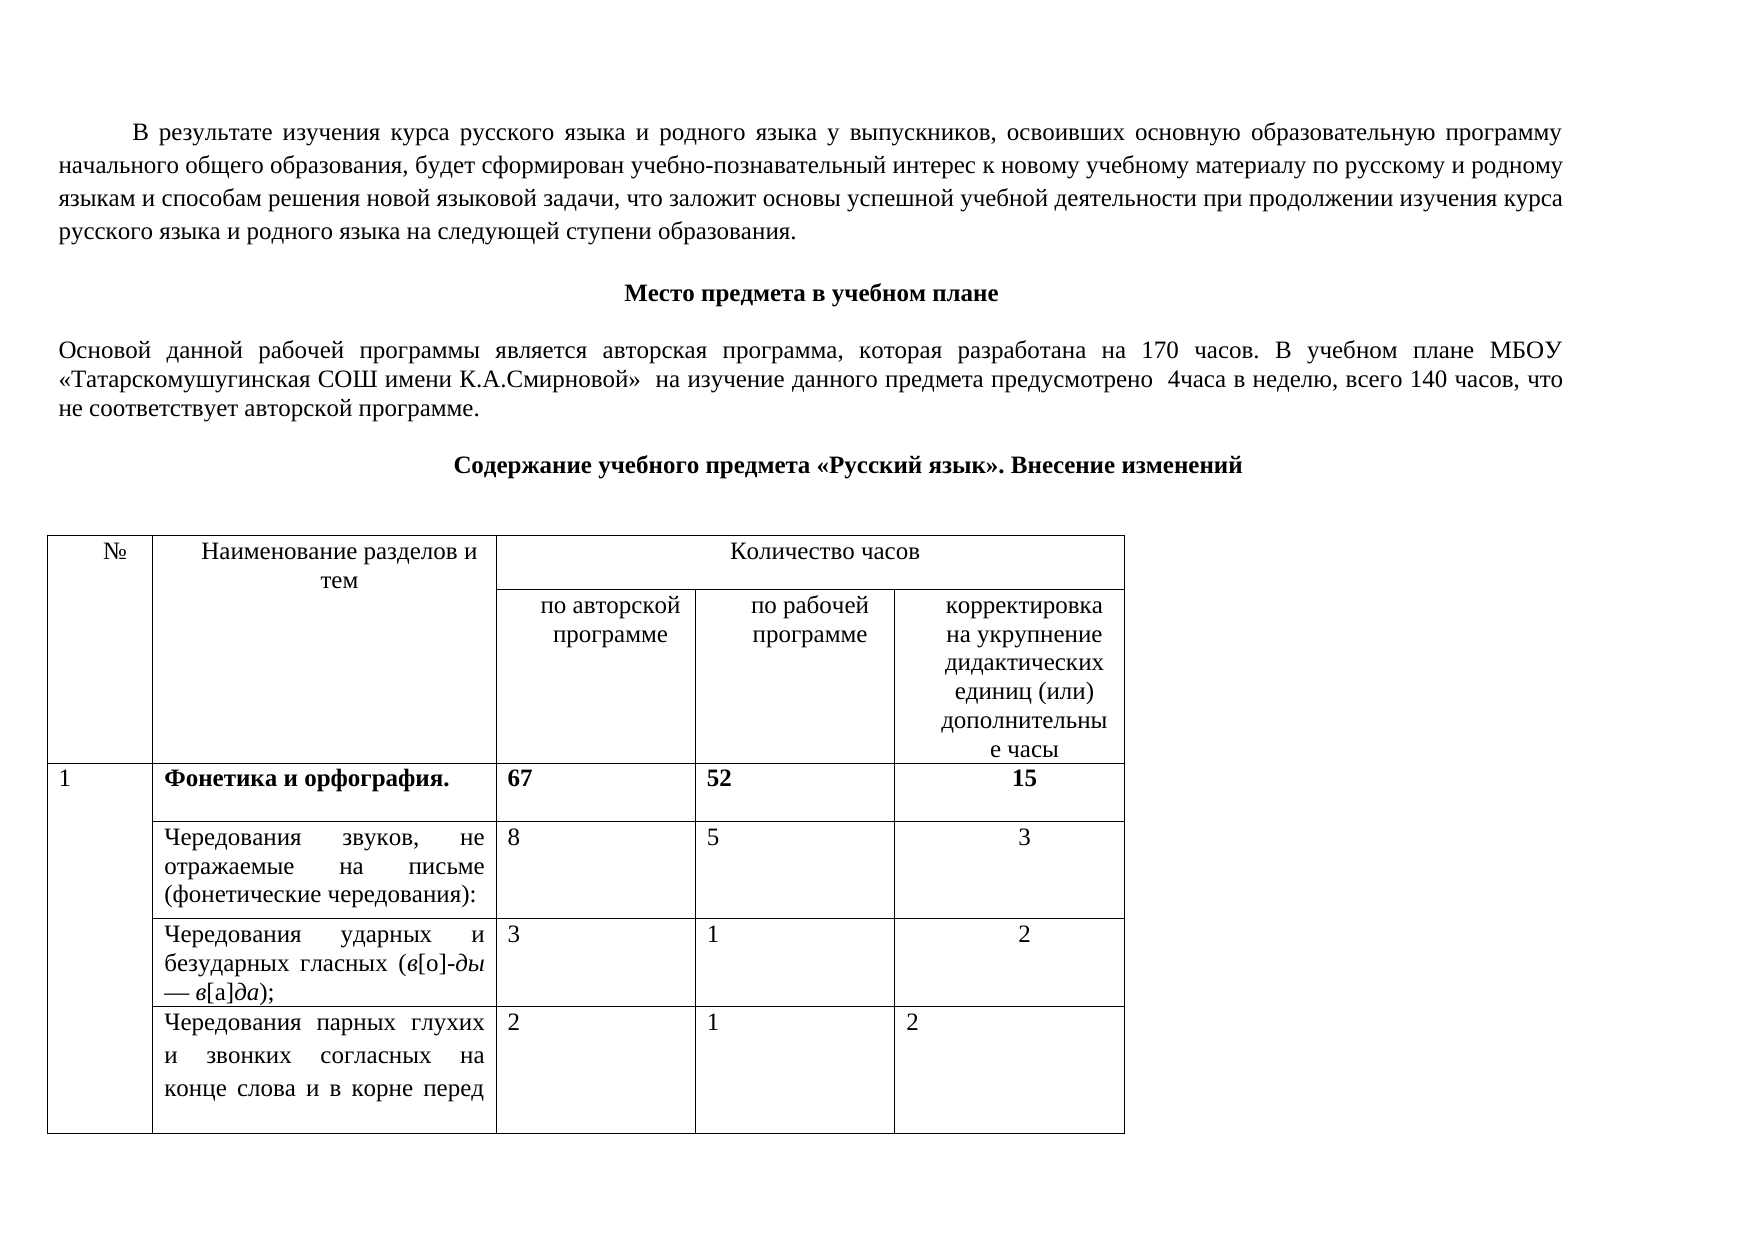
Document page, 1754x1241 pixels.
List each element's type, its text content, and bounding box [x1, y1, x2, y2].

table_cell Чередования звуков, не отражаемые на письме (фонетические чередования): [153, 822, 496, 918]
table_cell корректировка на укрупнение дидактических единиц (или) дополнительные часы [895, 590, 1124, 762]
table_cell 2 [895, 1007, 1124, 1133]
table_cell 15 [895, 764, 1124, 821]
table_header Наименование разделов и тем [153, 536, 496, 762]
table_cell 2 [497, 1007, 695, 1133]
table_cell 1 [48, 764, 152, 1133]
table_cell 1 [696, 919, 894, 1006]
table_cell 5 [696, 822, 894, 918]
table_cell 1 [696, 1007, 894, 1133]
table_cell Фонетика и орфография. [153, 764, 496, 821]
table_cell 3 [895, 822, 1124, 918]
table_header № [48, 536, 152, 762]
table_header Количество часов [497, 536, 1124, 589]
table_cell 52 [696, 764, 894, 821]
table_cell по рабочей программе [696, 590, 894, 762]
table_cell 3 [497, 919, 695, 1006]
table_cell 8 [497, 822, 695, 918]
table_cell Чередования ударных и безударных гласных (в[о]-ды — в[а]да); [153, 919, 496, 1006]
text Место предмета в учебном плане [58, 278, 1564, 307]
table_cell 2 [895, 919, 1124, 1006]
text Содержание учебного предмета «Русский язык». Внесение изменений [58, 450, 1564, 478]
table_cell по авторской программе [497, 590, 695, 762]
text В результате изучения курса русского языка и родного языка у выпускников, освоивших основную образовательную программу начального общего образования, будет сформирован учебно-познавательный интерес к новому учебному материалу по русскому и родному языкам и способам решения новой языковой задачи, что заложит основы успешной учебной деятельности при продолжении изучения курса русского языка и родного языка на следующей ступени образования. [58, 117, 1564, 245]
table_cell 67 [497, 764, 695, 821]
text Основой данной рабочей программы является авторская программа, которая разработана на 170 часов. В учебном плане МБОУ «Татарскомушугинская СОШ имени К.А.Смирновой» на изучение данного предмета предусмотрено 4часа в неделю, всего 140 часов, что не соответствует авторской программе. [58, 335, 1564, 422]
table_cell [153, 1007, 496, 1133]
